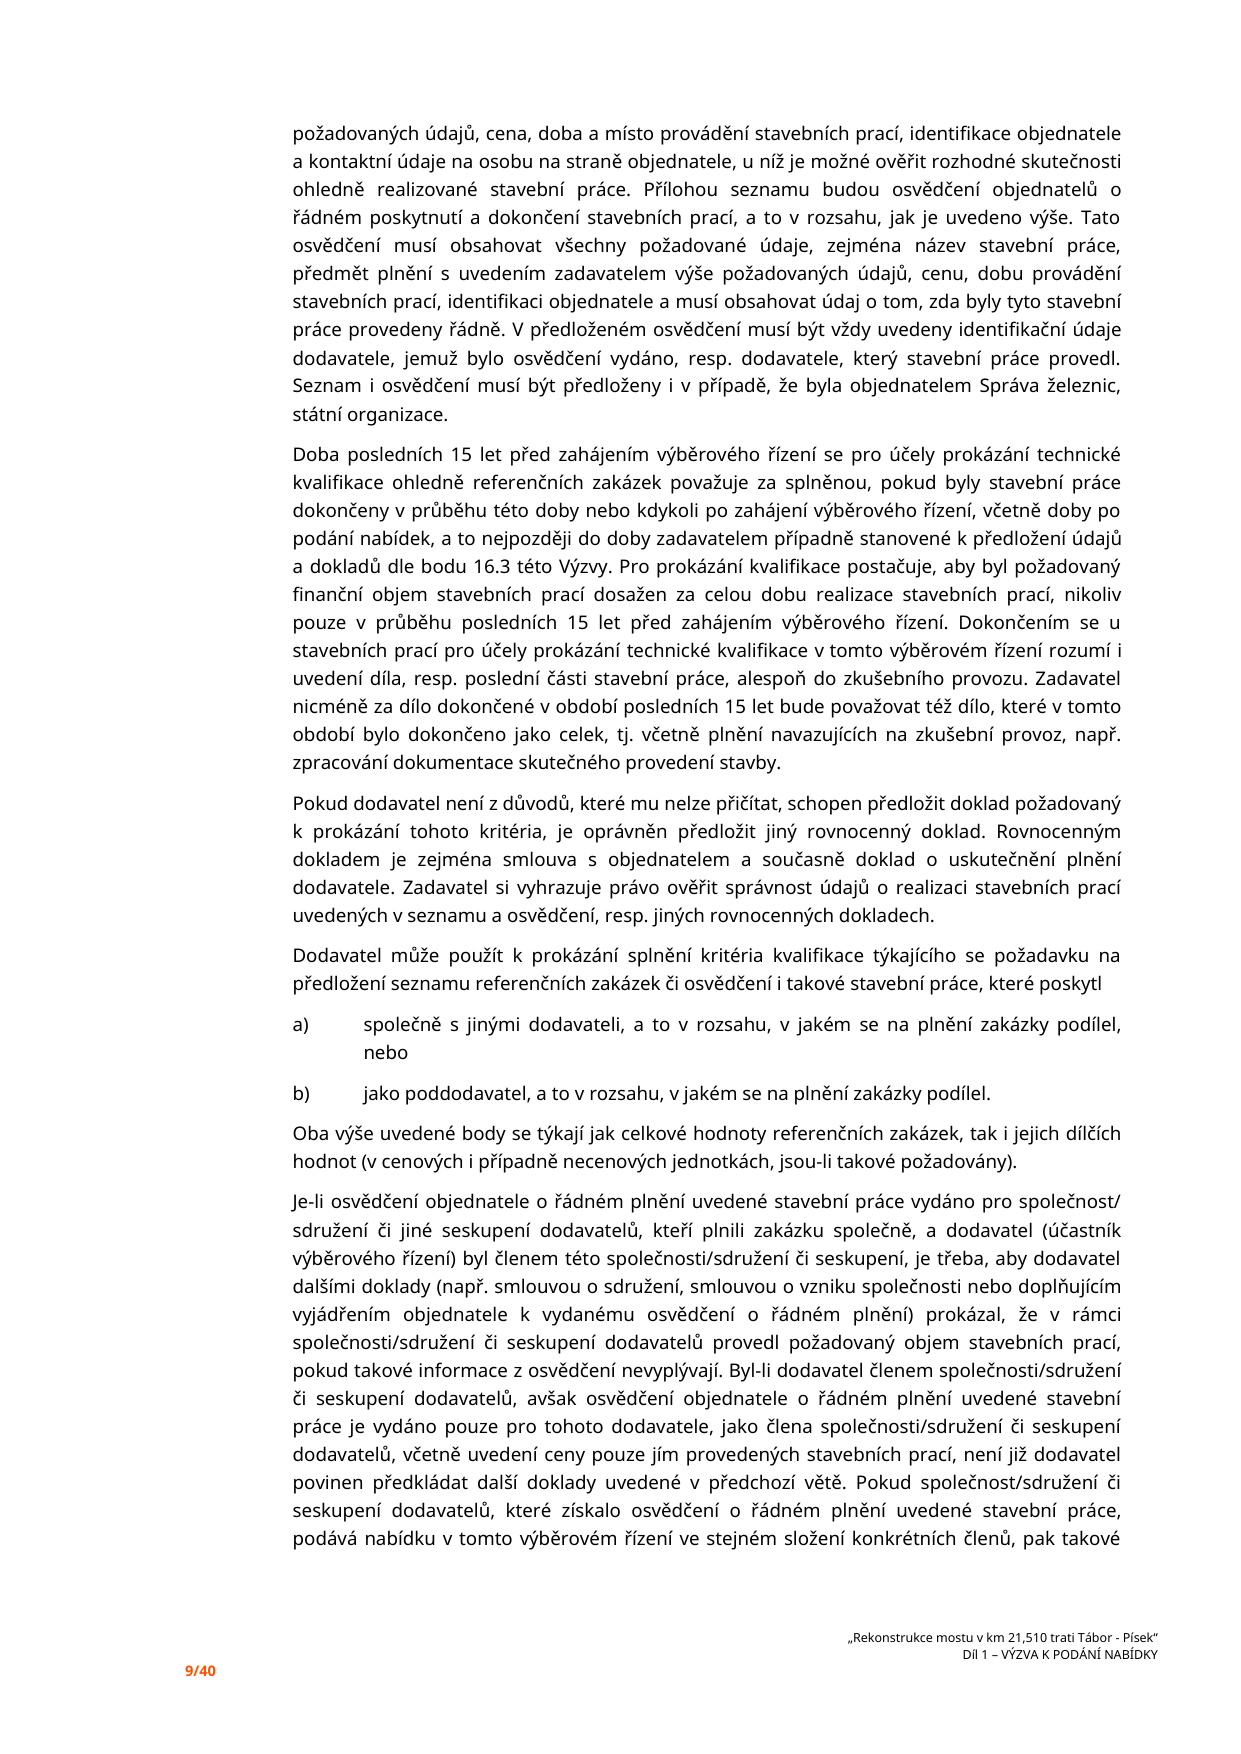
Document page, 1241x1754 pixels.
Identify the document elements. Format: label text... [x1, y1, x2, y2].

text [292, 121, 1122, 426]
text Pokud dodavatel není z důvodů, které mu nelze přičítat, schopen předložit doklad požadovaný k prokázání tohoto kritéria, je oprávněn předložit jiný rovnocenný doklad. Rovnocenným dokladem je zejména smlouva s objednatelem a současně doklad o uskutečnění plnění dodavatele. Zadavatel si vyhrazuje právo ověřit správnost údajů o realizaci stavebních prací uvedených v seznamu a osvědčení, resp. jiných rovnocenných dokladech. [292, 790, 1122, 928]
text Oba výše uvedené body se týkají jak celkové hodnoty referenčních zakázek, tak i jejich dílčích hodnot (v cenových i případně necenových jednotkách, jsou-li takové požadovány). [292, 1120, 1122, 1174]
text a) společně s jinými dodavateli, a to v rozsahu, v jakém se na plnění zakázky podílel, nebo [292, 1011, 1122, 1065]
text Dodavatel může použít k prokázání splnění kritéria kvalifikace týkajícího se požadavku na předložení seznamu referenčních zakázek či osvědčení i takové stavební práce, které poskytl [292, 943, 1122, 996]
text b) jako poddodavatel, a to v rozsahu, v jakém se na plnění zakázky podílel. [292, 1080, 1122, 1105]
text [292, 1189, 1122, 1551]
text Doba posledních 15 let před zahájením výběrového řízení se pro účely prokázání technické kvalifikace ohledně referenčních zakázek považuje za splněnou, pokud byly stavební práce dokončeny v průběhu této doby nebo kdykoli po zahájení výběrového řízení, včetně doby po podání nabídek, a to nejpozději do doby zadavatelem případně stanovené k předložení údajů a dokladů dle bodu 16.3 této Výzvy. Pro prokázání kvalifikace postačuje, aby byl požadovaný finanční objem stavebních prací dosažen za celou dobu realizace stavebních prací, nikoliv pouze v průběhu posledních 15 let před zahájením výběrového řízení. Dokončením se u stavebních prací pro účely prokázání technické kvalifikace v tomto výběrovém řízení rozumí i uvedení díla, resp. poslední části stavební práce, alespoň do zkušebního provozu. Zadavatel nicméně za dílo dokončené v období posledních 15 let bude považovat též dílo, které v tomto období bylo dokončeno jako celek, tj. včetně plnění navazujících na zkušební provoz, např. zpracování dokumentace skutečného provedení stavby. [292, 441, 1122, 775]
